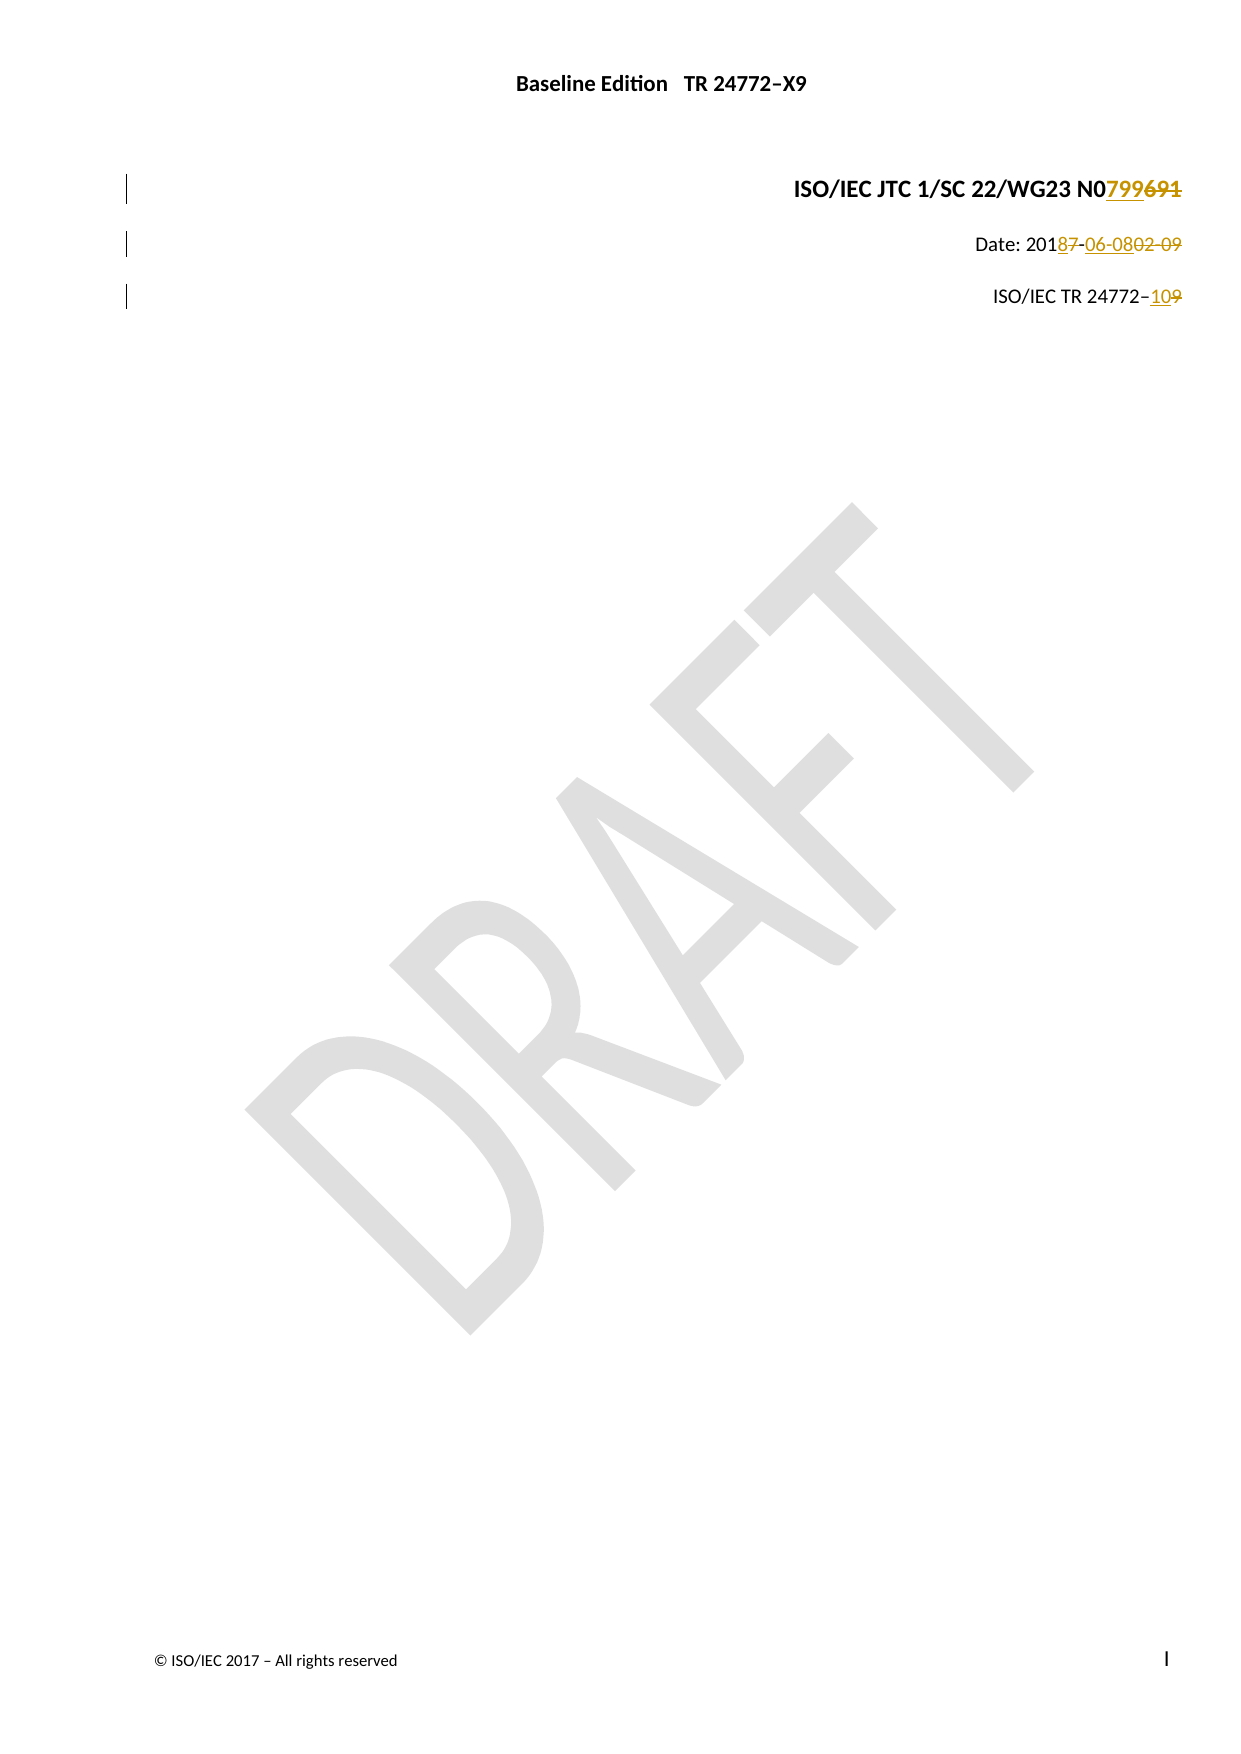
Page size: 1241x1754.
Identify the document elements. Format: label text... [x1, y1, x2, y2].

text ISO/IEC JTC 1/SC 22/WG23 N0 [141, 173, 1182, 204]
text ISO/IEC TR 24772– [141, 283, 1182, 309]
text Date: 201- [141, 231, 1182, 257]
